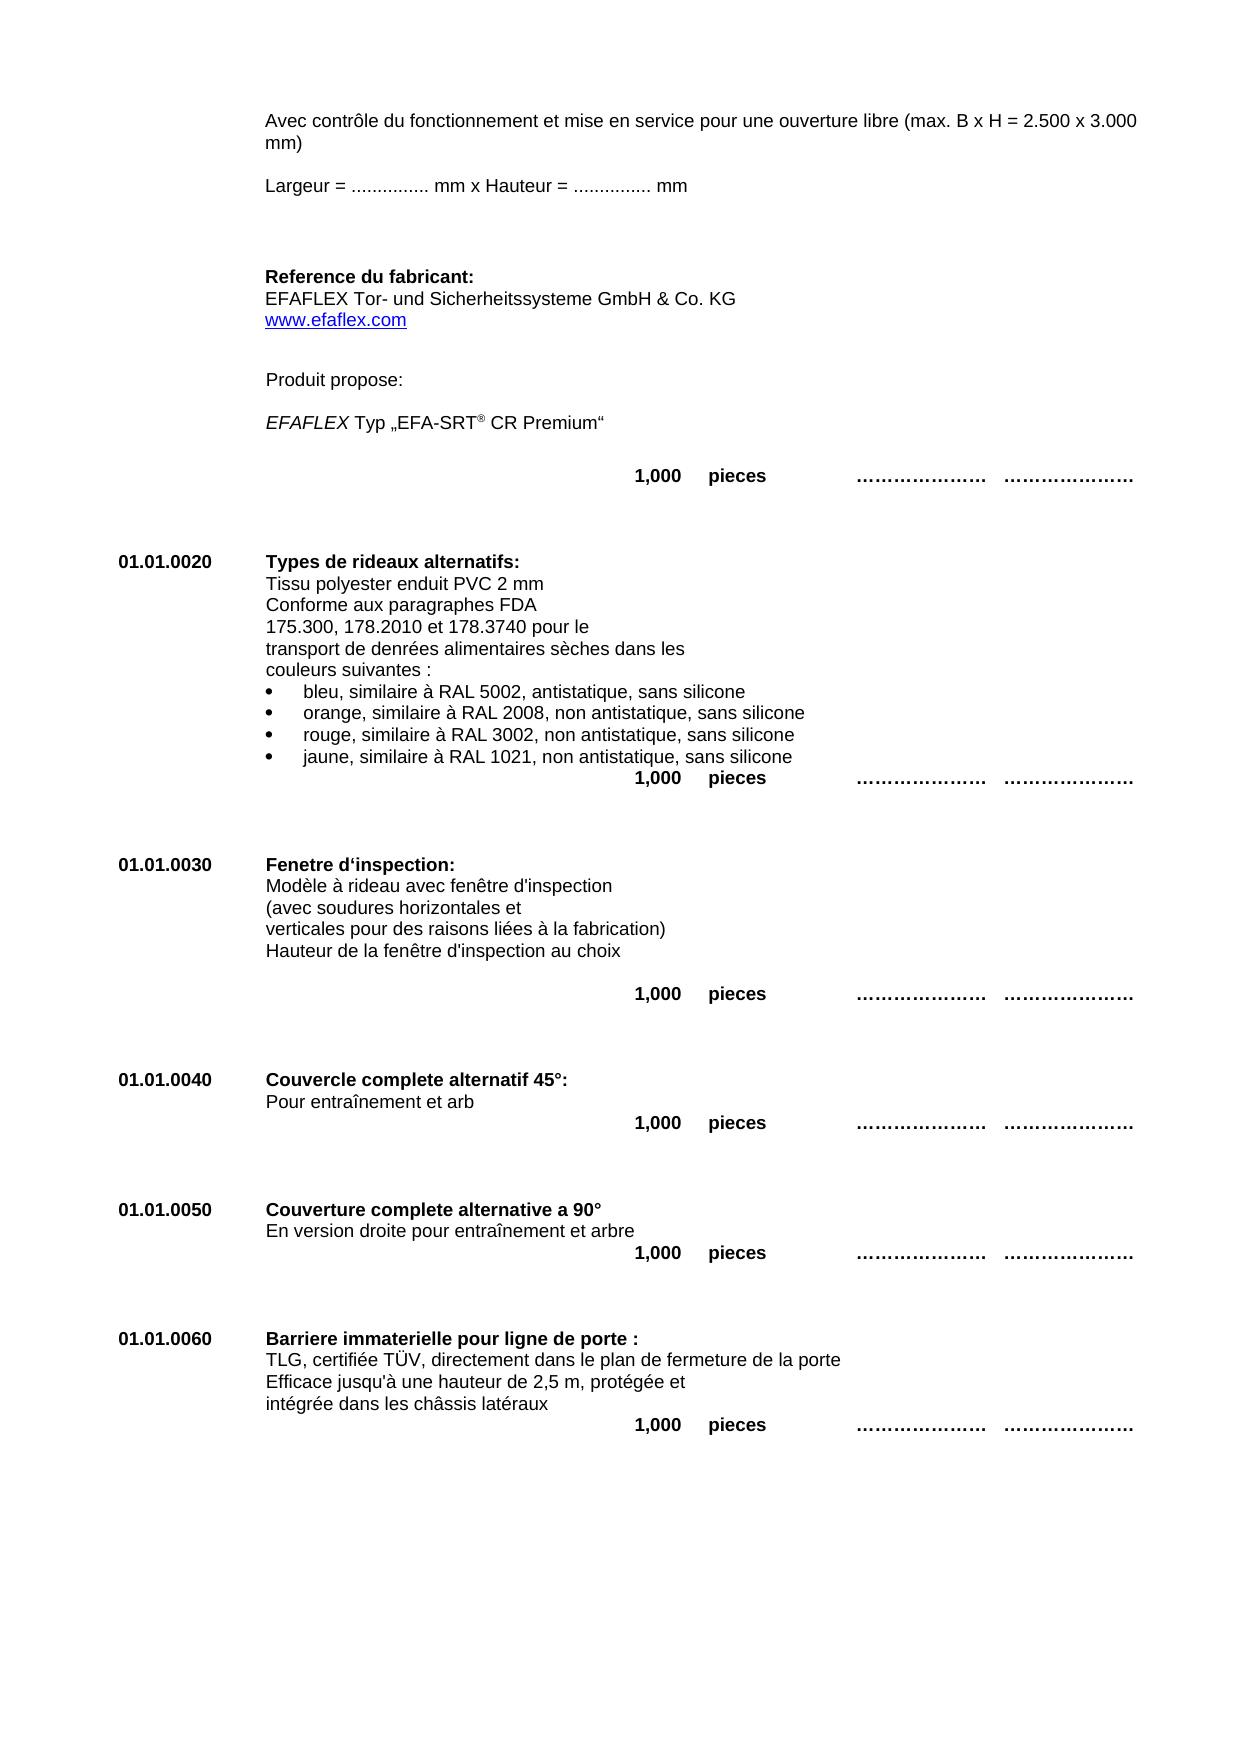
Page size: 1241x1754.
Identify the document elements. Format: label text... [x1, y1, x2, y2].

text Conforme aux paragraphes FDA [266, 594, 1152, 616]
text Tissu polyester enduit PVC 2 mm [266, 573, 1152, 594]
text Hauteur de la fenêtre d'inspection au choix [266, 939, 1152, 961]
list bleu, similaire à RAL 5002, antistatique, sans silicone [266, 680, 1152, 702]
list rouge, similaire à RAL 3002, non antistatique, sans silicone [266, 724, 1152, 745]
text TLG, certifiée TÜV, directement dans le plan de fermeture de la porte [266, 1349, 1152, 1371]
text 175.300, 178.2010 et 178.3740 pour le [266, 616, 1152, 637]
text 01.01.0040 Couvercle complete alternatif 45°: [118, 1069, 1152, 1091]
text 01.01.0030 Fenetre d‘inspection: [118, 853, 1152, 875]
text verticales pour des raisons liées à la fabrication) [266, 918, 1152, 939]
text EFAFLEX Typ „EFA-SRT® CR Premium“ [266, 412, 1152, 465]
text 01.01.0050 Couverture complete alternative a 90° [118, 1198, 1152, 1220]
text Pour entraînement et arb 1,000 pieces ………………… ………………… [192, 1091, 1152, 1134]
text couleurs suivantes : [266, 659, 1152, 680]
text Efficace jusqu'à une hauteur de 2,5 m, protégée et [266, 1371, 1152, 1392]
text transport de denrées alimentaires sèches dans les [266, 637, 1152, 659]
text Produit propose: [266, 347, 1152, 390]
text En version droite pour entraînement et arbre 1,000 pieces ………………… ………………… [192, 1220, 1152, 1263]
list orange, similaire à RAL 2008, non antistatique, sans silicone [266, 702, 1152, 724]
text 01.01.0020 Types de rideaux alternatifs: [118, 551, 1152, 573]
text 01.01.0060 Barriere immaterielle pour ligne de porte : [118, 1328, 1152, 1349]
list jaune, similaire à RAL 1021, non antistatique, sans silicone 1,000 pieces ………………… ………………… [266, 745, 1152, 789]
text 1,000 pieces ………………… ………………… [561, 983, 1152, 1004]
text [265, 89, 1152, 228]
text 1,000 pieces ………………… ………………… [192, 465, 1152, 486]
text intégrée dans les châssis latéraux 1,000 pieces ………………… ………………… [266, 1392, 1152, 1436]
text (avec soudures horizontales et [266, 896, 1152, 918]
text Modèle à rideau avec fenêtre d'inspection [266, 875, 1152, 896]
text Reference du fabricant: EFAFLEX Tor- und Sicherheitssysteme GmbH & Co. KG www.efaflex.com [265, 244, 1152, 331]
